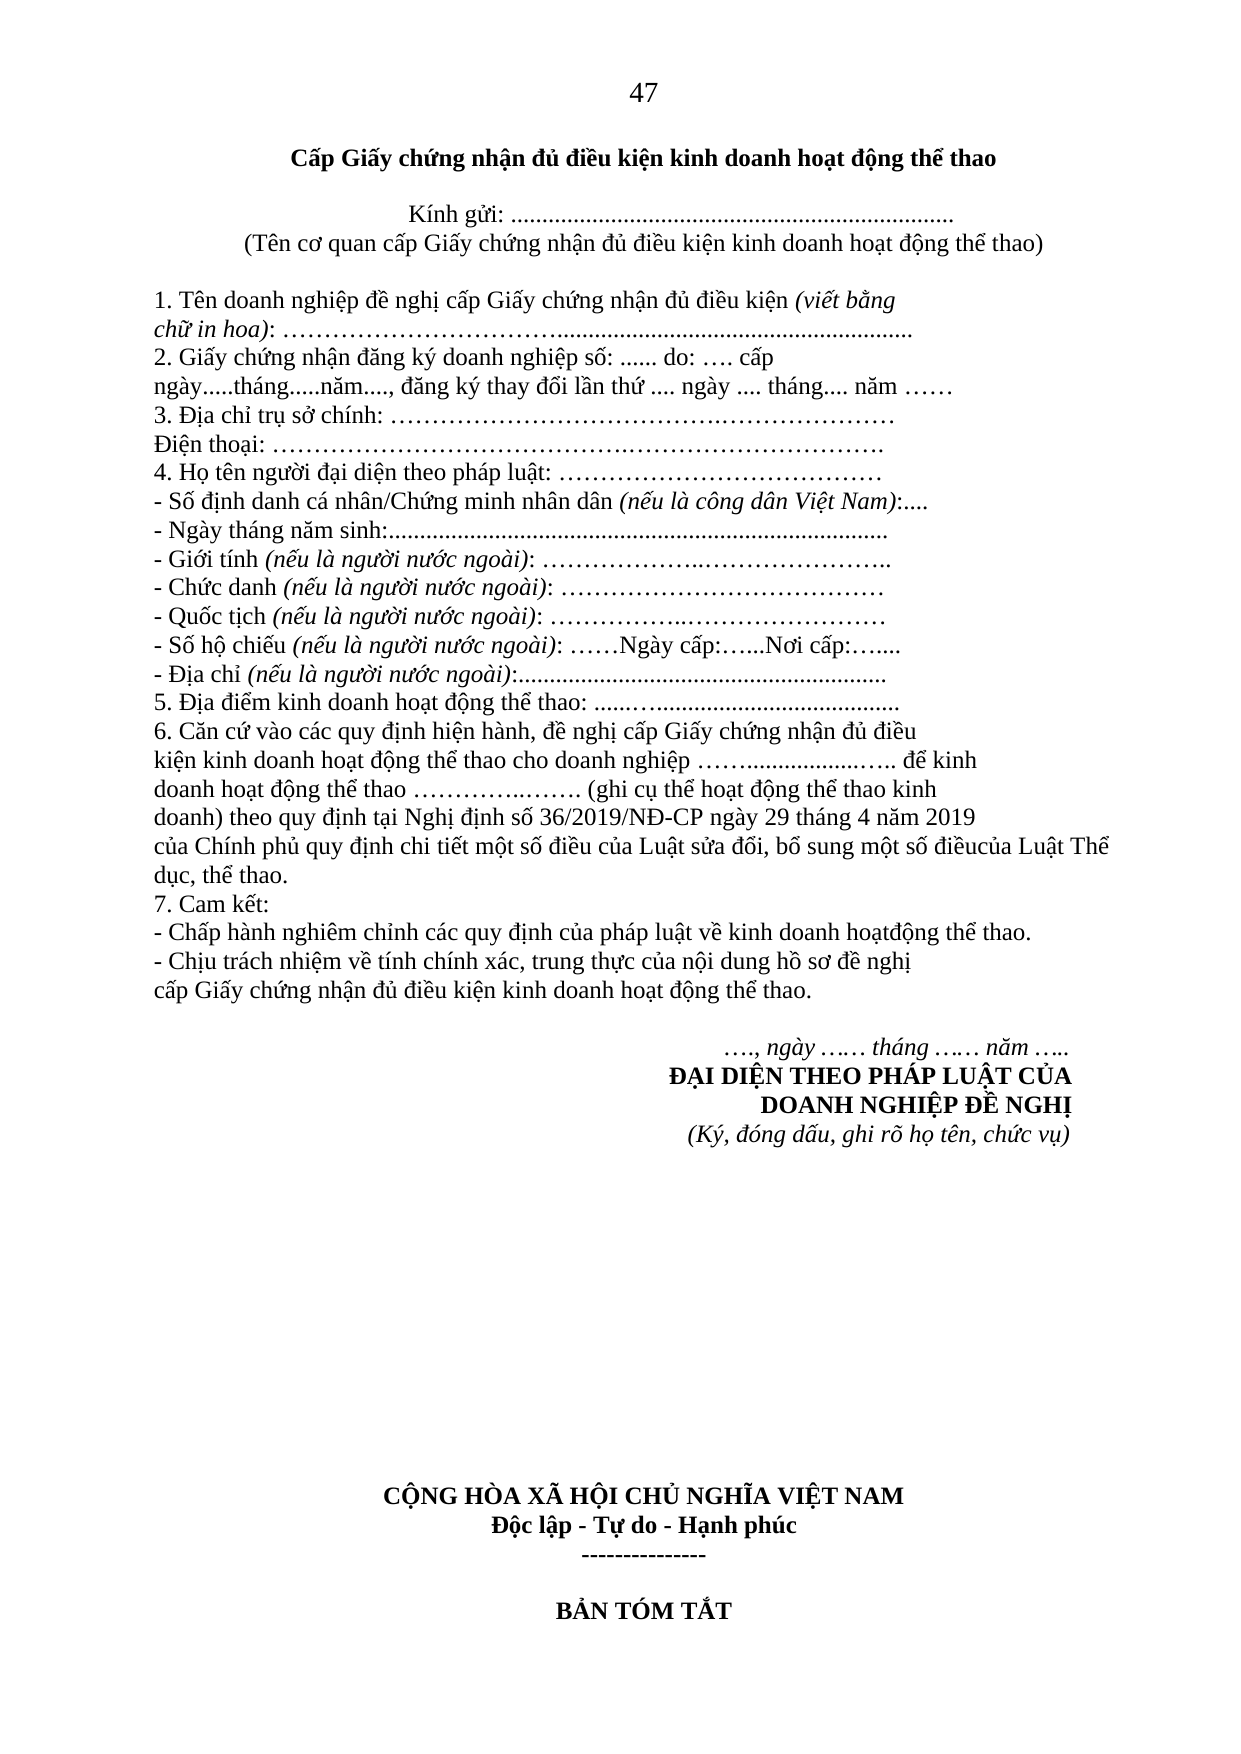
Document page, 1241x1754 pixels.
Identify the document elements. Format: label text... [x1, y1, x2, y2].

text 7. Cam kết: - Chấp hành nghiêm chỉnh các quy định của pháp luật về kinh doanh hoạtđộng thể thao. - Chịu trách nhiệm về tính chính xác, trung thực của nội dung hồ sơ đề nghị cấp Giấy chứng nhận đủ điều kiện kinh doanh hoạt động thể thao. [153, 889, 1134, 1004]
text --------------- [153, 1539, 1134, 1568]
text Kính gửi: ....................................................................... (Tên cơ quan cấp Giấy chứng nhận đủ điều kiện kinh doanh hoạt động thể thao) [153, 199, 1134, 285]
table_header …., ngày …… tháng …… năm ….. ĐẠI DIỆN THEO PHÁP LUẬT CỦA DOANH NGHIỆP ĐỀ NGHỊ (Ký, đóng dấu, ghi rõ họ tên, chức vụ) [154, 1033, 1083, 1147]
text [153, 1568, 1134, 1625]
text CỘNG HÒA XÃ HỘI CHỦ NGHĨA VIỆT NAM Độc lập - Tự do - Hạnh phúc [153, 1481, 1134, 1539]
text 1. Tên doanh nghiệp đề nghị cấp Giấy chứng nhận đủ điều kiện (viết bằng chữ in hoa): ……………………………......................................................... 2. Giấy chứng nhận đăng ký doanh nghiệp số: ...... do: …. cấp ngày.....tháng.....năm...., đăng ký thay đổi lần thứ .... ngày .... tháng.... năm …… 3. Địa chỉ trụ sở chính: ………………………………….………………… Điện thoại: …………………………………….…………………………. 4. Họ tên người đại diện theo pháp luật: ………………………………… - Số định danh cá nhân/Chứng minh nhân dân (nếu là công dân Việt Nam):.... - Ngày tháng năm sinh:................................................................................ - Giới tính (nếu là người nước ngoài): ………………..………………….. - Chức danh (nếu là người nước ngoài): ………………………………… - Quốc tịch (nếu là người nước ngoài): ……………..…………………… - Số hộ chiếu (nếu là người nước ngoài): ……Ngày cấp:…...Nơi cấp:….... - Địa chỉ (nếu là người nước ngoài):........................................................... 5. Địa điểm kinh doanh hoạt động thể thao: ......…....................................... 6. Căn cứ vào các quy định hiện hành, đề nghị cấp Giấy chứng nhận đủ điều kiện kinh doanh hoạt động thể thao cho doanh nghiệp ……..................….. để kinh doanh hoạt động thể thao …………..……. (ghi cụ thể hoạt động thể thao kinh doanh) theo quy định tại Nghị định số 36/2019/NĐ-CP ngày 29 tháng 4 năm 2019 của Chính phủ quy định chi tiết một số điều của Luật sửa đổi, bổ sung một số điềucủa Luật Thể dục, thể thao. [153, 285, 1134, 889]
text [153, 143, 1134, 199]
